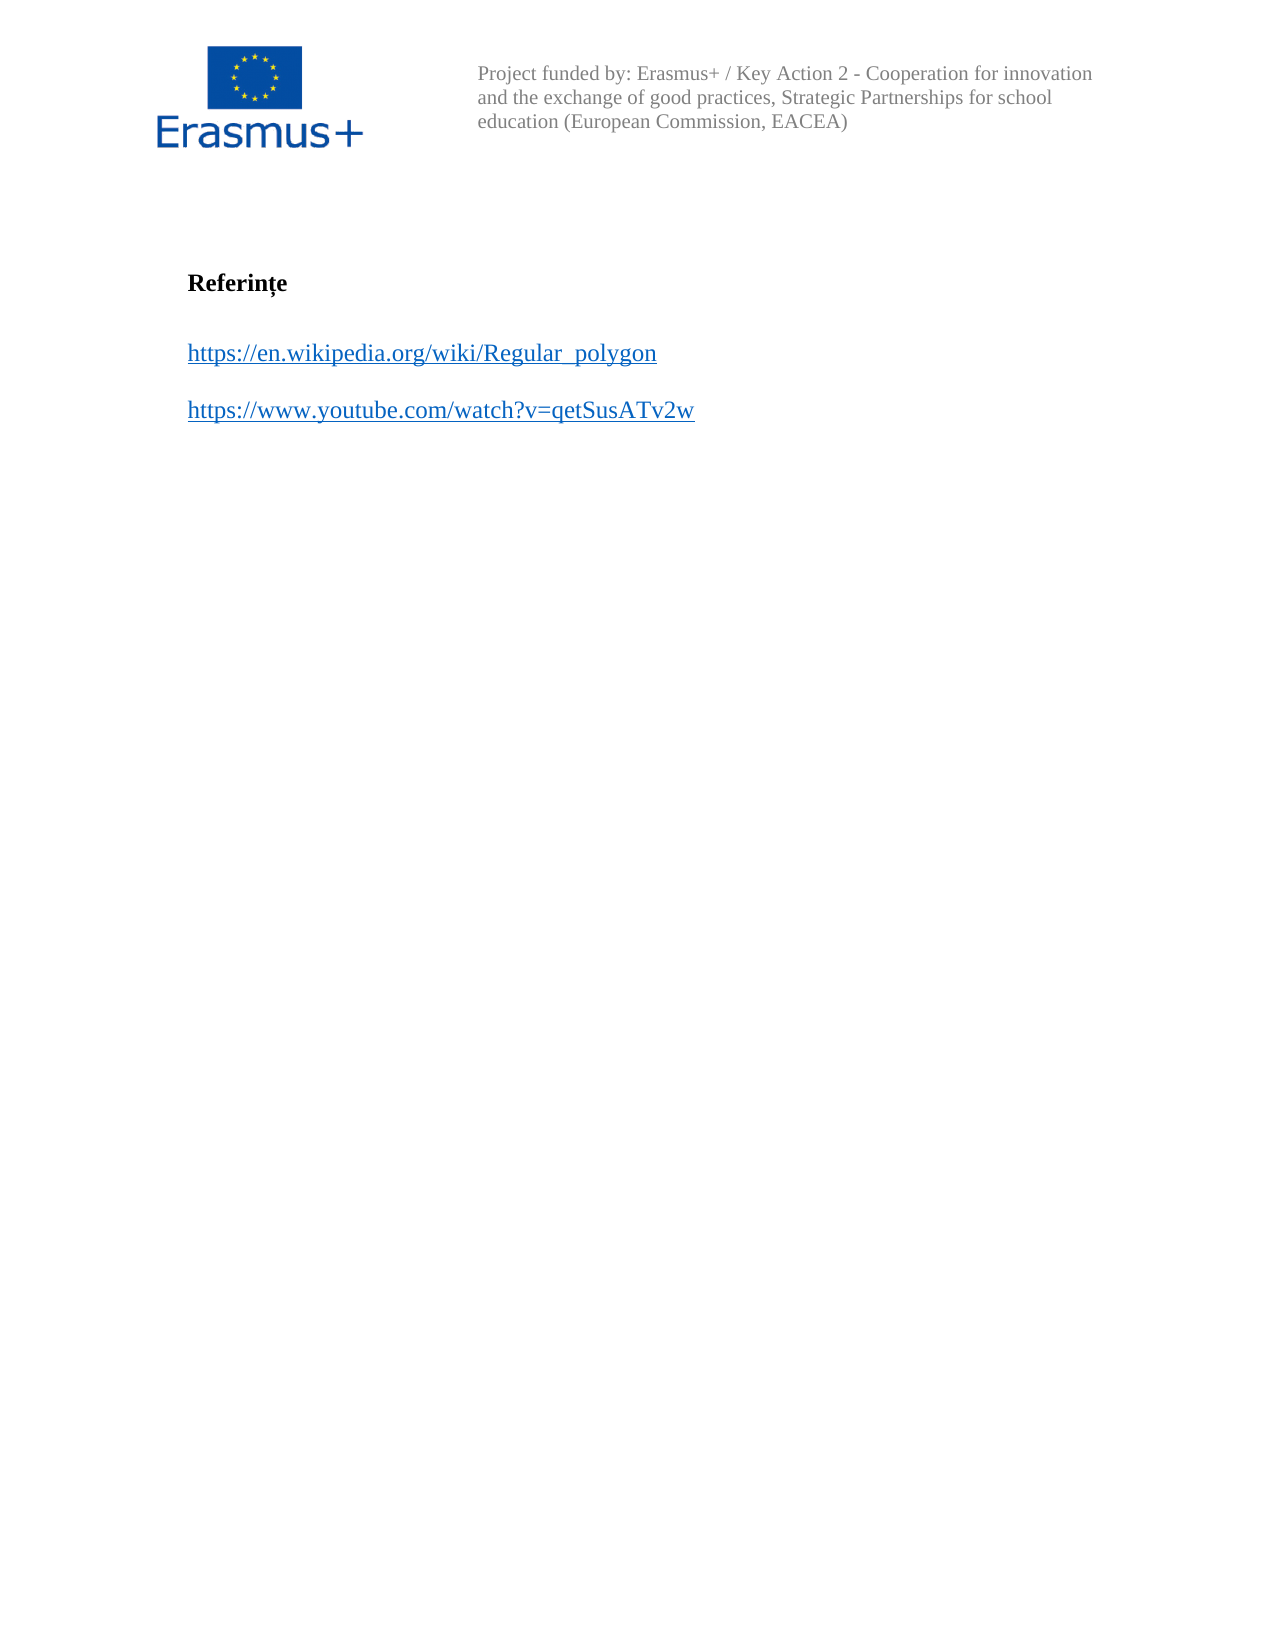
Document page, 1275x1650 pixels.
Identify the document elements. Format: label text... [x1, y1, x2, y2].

subtitle Referințe [187, 268, 1125, 297]
text https://www.youtube.com/watch?v=qetSusATv2w [150, 396, 1125, 424]
picture [150, 28, 366, 150]
text https://en.wikipedia.org/wiki/Regular_polygon [150, 338, 1125, 367]
